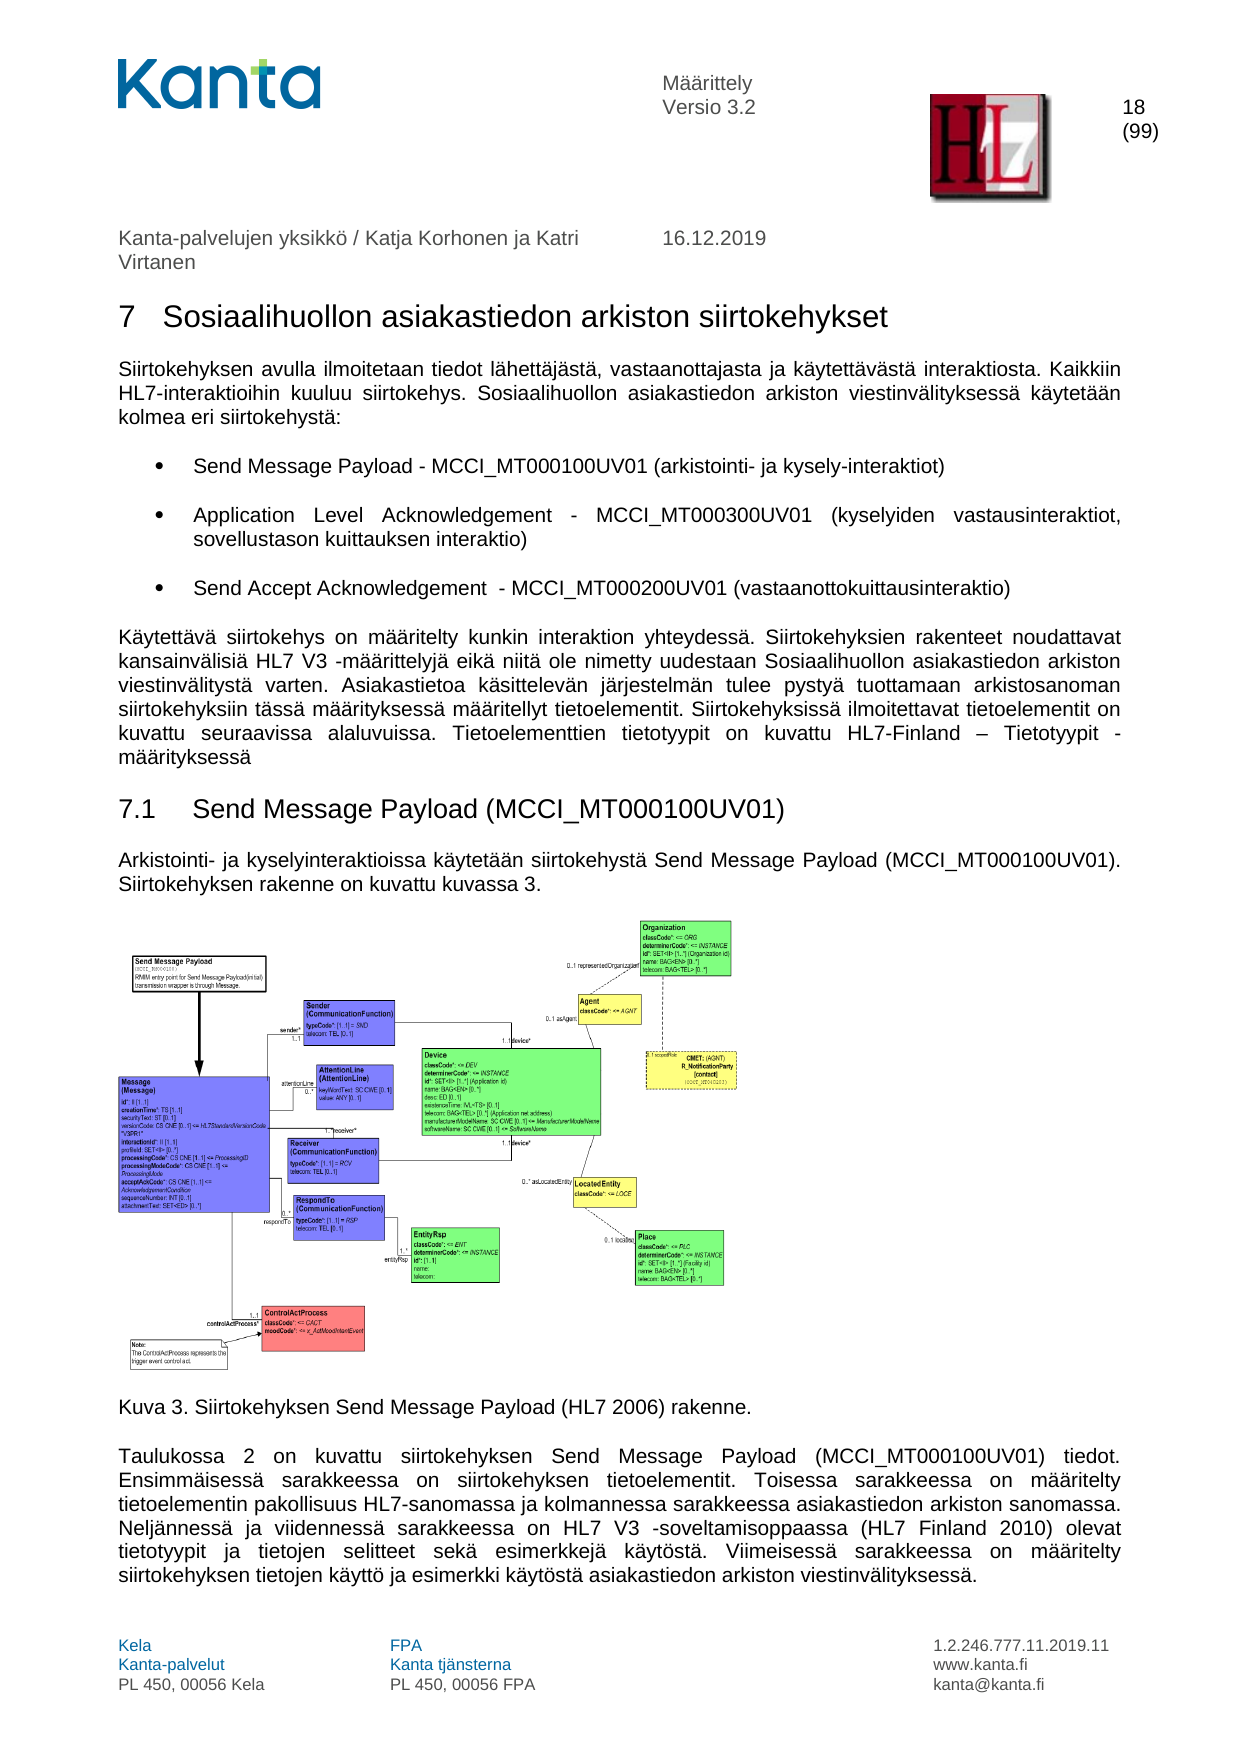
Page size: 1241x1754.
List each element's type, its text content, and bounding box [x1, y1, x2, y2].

picture [930, 94, 1053, 203]
list Send Message Payload - MCCI_MT000100UV01 (arkistointi- ja kysely-interaktiot) [156, 453, 1122, 478]
picture [118, 920, 737, 1370]
text Kuva 3. Siirtokehyksen Send Message Payload (HL7 2006) rakenne. [118, 1394, 1122, 1418]
picture [118, 59, 321, 109]
text Käytettävä siirtokehys on määritelty kunkin interaktion yhteydessä. Siirtokehyksien rakenteet noudattavat kansainvälisiä HL7 V3 -määrittelyjä eikä niitä ole nimetty uudestaan Sosiaalihuollon asiakastiedon arkiston viestinvälitystä varten. Asiakastietoa käsittelevän järjestelmän tulee pystyä tuottamaan arkistosanoman siirtokehyksiin tässä määrityksessä määritellyt tietoelementit. Siirtokehyksissä ilmoitettavat tietoelementit on kuvattu seuraavissa alaluvuissa. Tietoelementtien tietotyypit on kuvattu HL7-Finland – Tietotyypit -määrityksessä [118, 625, 1122, 768]
subtitle Send Message Payload (MCCI_MT000100UV01) [118, 793, 1122, 825]
text Siirtokehyksen avulla ilmoitetaan tiedot lähettäjästä, vastaanottajasta ja käytettävästä interaktiosta. Kaikkiin HL7-interaktioihin kuuluu siirtokehys. Sosiaalihuollon asiakastiedon arkiston viestinvälityksessä käytetään kolmea eri siirtokehystä: [118, 357, 1122, 428]
list Send Accept Acknowledgement - MCCI_MT000200UV01 (vastaanottokuittausinteraktio) [156, 576, 1122, 600]
list Application Level Acknowledgement - MCCI_MT000300UV01 (kyselyiden vastausinteraktiot, sovellustason kuittauksen interaktio) [156, 503, 1122, 551]
text Taulukossa 2 on kuvattu siirtokehyksen Send Message Payload (MCCI_MT000100UV01) tiedot. Ensimmäisessä sarakkeessa on siirtokehyksen tietoelementit. Toisessa sarakkeessa on määritelty tietoelementin pakollisuus HL7-sanomassa ja kolmannessa sarakkeessa asiakastiedon arkiston sanomassa. Neljännessä ja viidennessä sarakkeessa on HL7 V3 -soveltamisoppaassa (HL7 Finland 2010) olevat tietotyypit ja tietojen selitteet sekä esimerkkejä käytöstä. Viimeisessä sarakkeessa on määritelty siirtokehyksen tietojen käyttö ja esimerkki käytöstä asiakastiedon arkiston viestinvälityksessä. [118, 1443, 1122, 1587]
text Arkistointi- ja kyselyinteraktioissa käytetään siirtokehystä Send Message Payload (MCCI_MT000100UV01). Siirtokehyksen rakenne on kuvattu kuvassa 3. [118, 848, 1122, 896]
subtitle Sosiaalihuollon asiakastiedon arkiston siirtokehykset [118, 298, 1122, 334]
